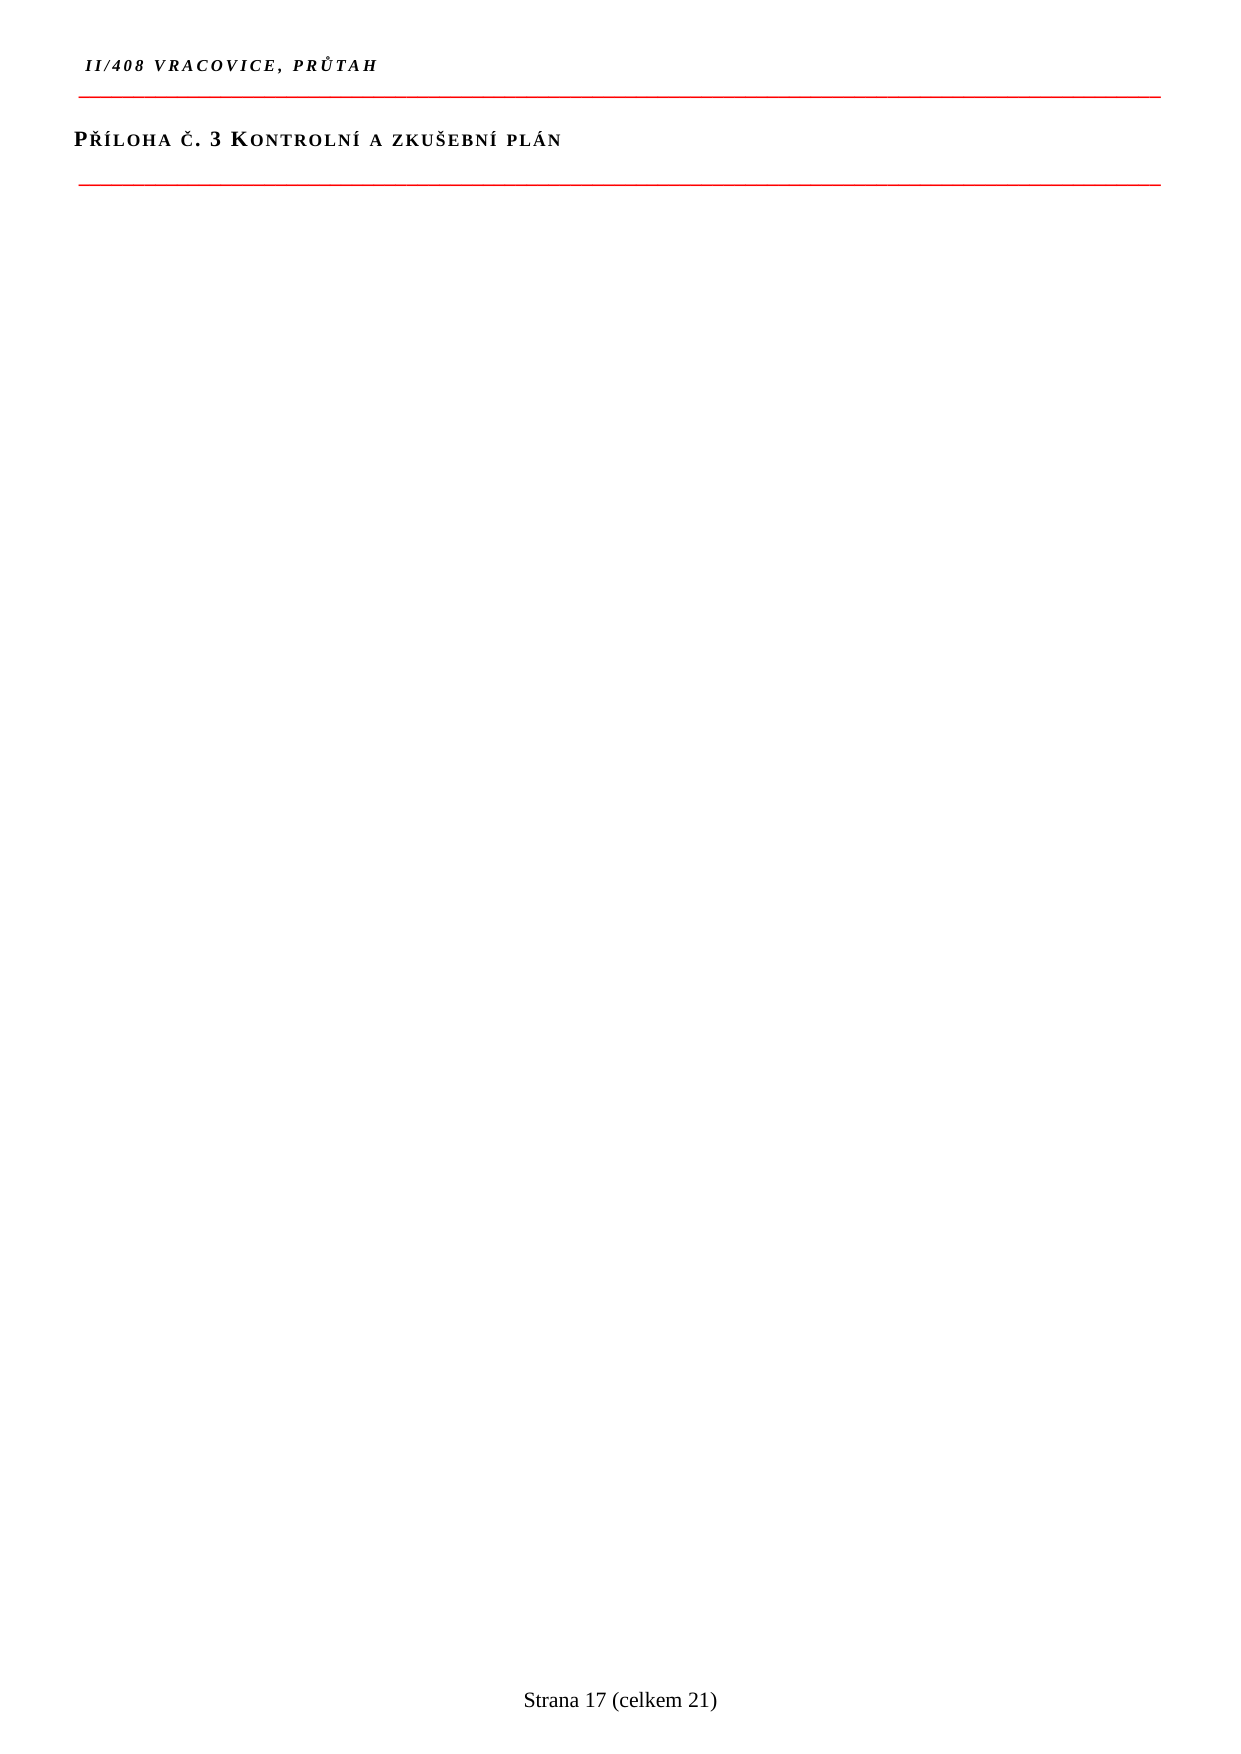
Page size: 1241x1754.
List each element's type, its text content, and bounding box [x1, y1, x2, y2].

text Příloha č. 3 Kontrolní a zkušební plán [74, 126, 1166, 151]
text ___________________________________________________________________________________________________ [74, 163, 1166, 189]
